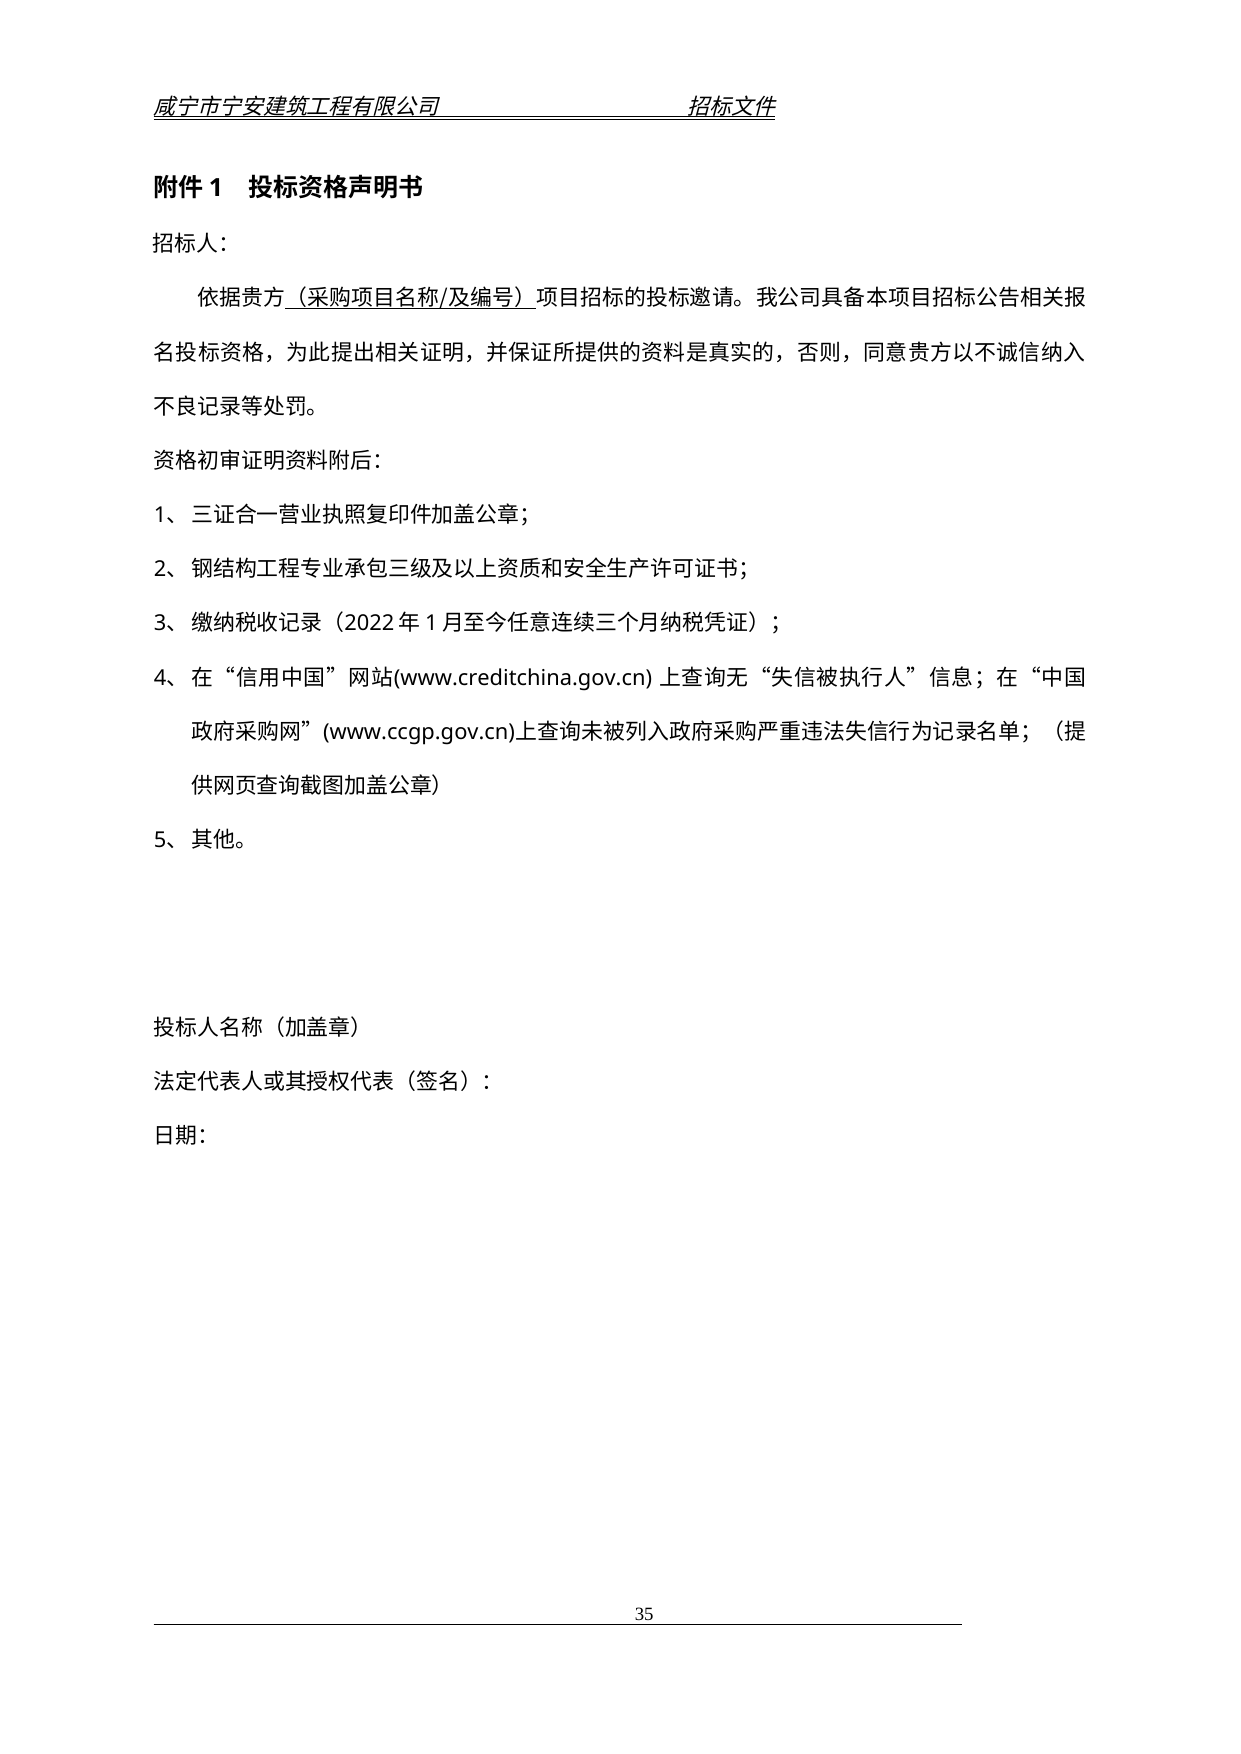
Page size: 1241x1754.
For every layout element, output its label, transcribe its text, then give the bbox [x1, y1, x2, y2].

list 在“信用中国”网站(www.creditchina.gov.cn) 上查询无“失信被执行人”信息；在“中国政府采购网”(www.ccgp.gov.cn)上查询未被列入政府采购严重违法失信行为记录名单；（提供网页查询截图加盖公章） [153, 642, 1087, 804]
text 招标人： [114, 208, 1087, 262]
text 法定代表人或其授权代表（签名）： [153, 1046, 1087, 1100]
text 投标人名称（加盖章） [153, 992, 1087, 1046]
text 资格初审证明资料附后： [153, 425, 1087, 479]
list 三证合一营业执照复印件加盖公章； [153, 479, 1087, 533]
list 缴纳税收记录（2022年1月至今任意连续三个月纳税凭证）； [153, 587, 1087, 642]
text 附件1 投标资格声明书 [153, 150, 1087, 208]
list 其他。 [153, 804, 1087, 858]
text 日期： [153, 1100, 1087, 1154]
text 依据贵方（采购项目名称/及编号）项目招标的投标邀请。我公司具备本项目招标公告相关报名投标资格，为此提出相关证明，并保证所提供的资料是真实的，否则，同意贵方以不诚信纳入不良记录等处罚。 [153, 262, 1087, 425]
list 钢结构工程专业承包三级及以上资质和安全生产许可证书； [153, 533, 1087, 587]
